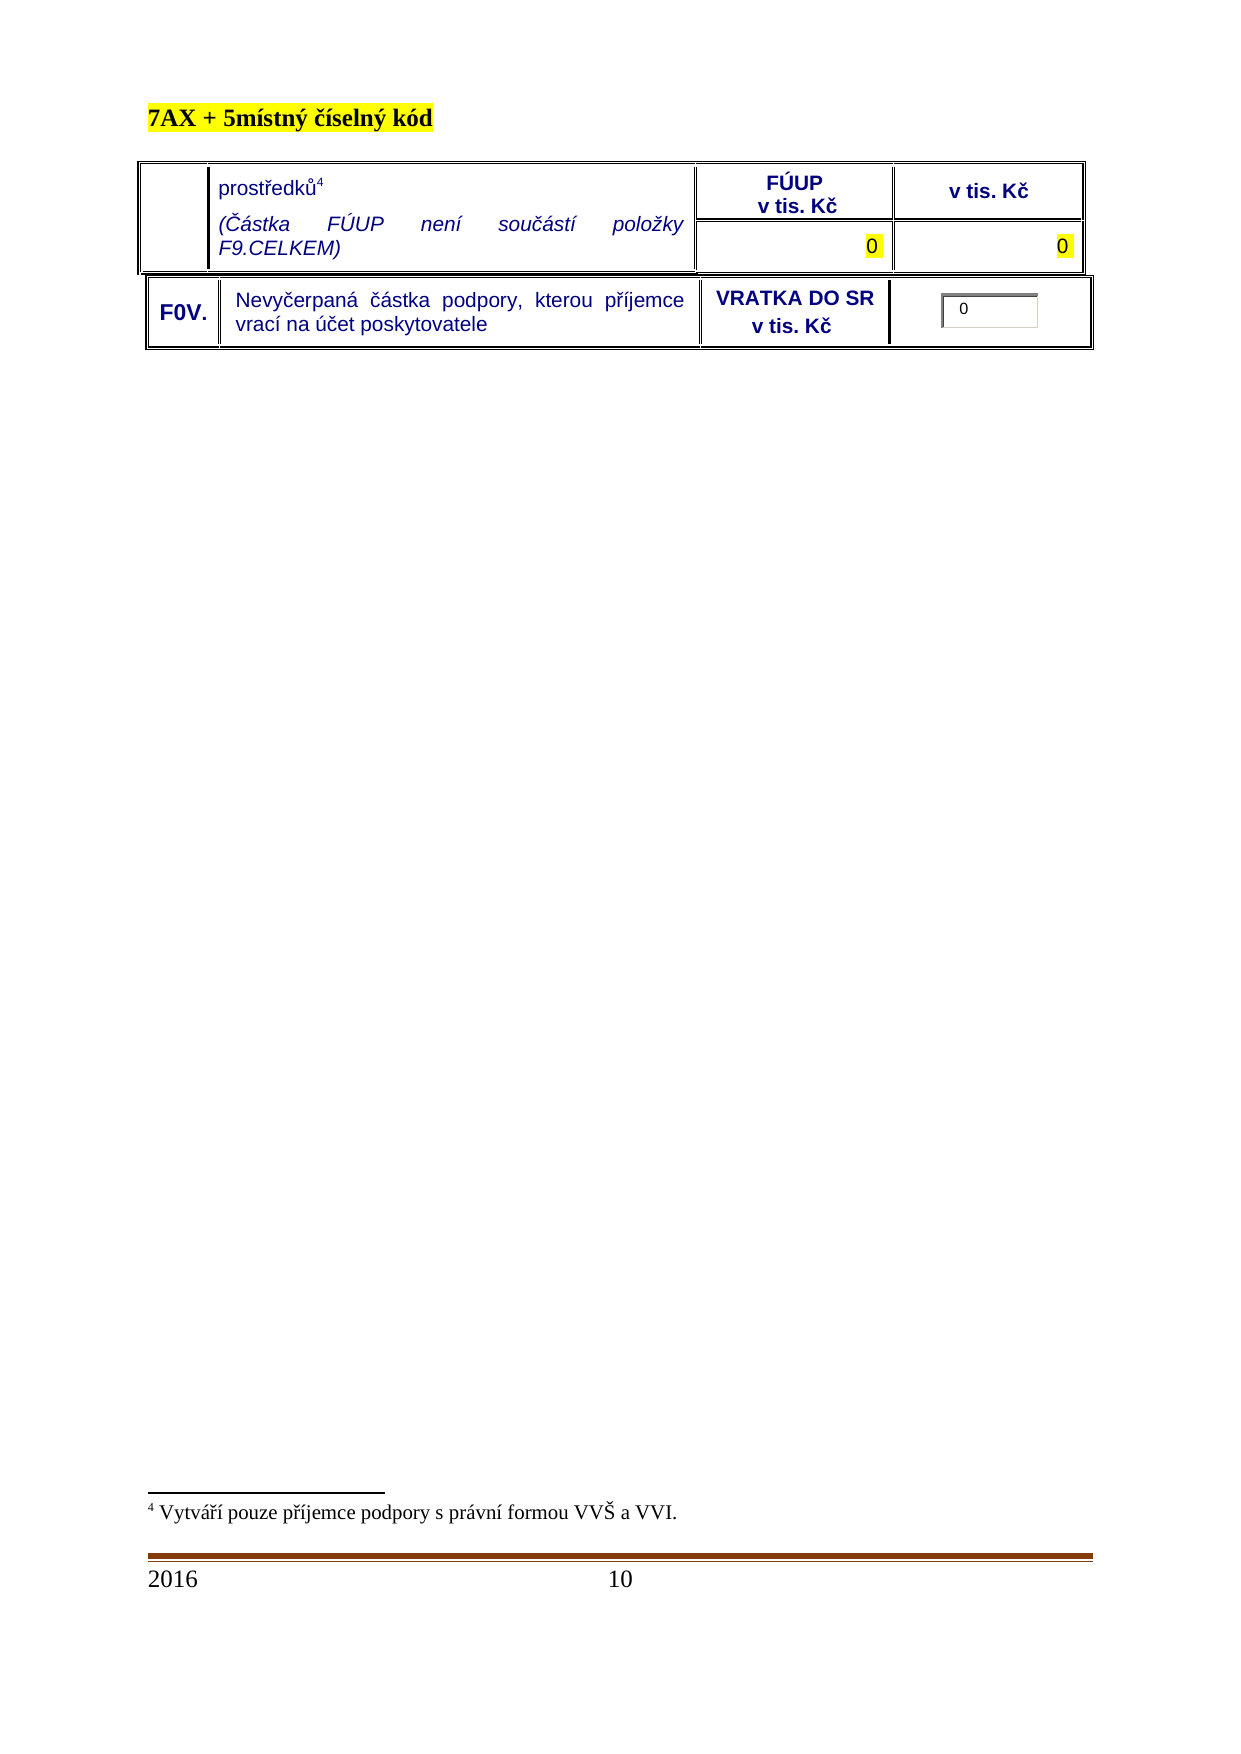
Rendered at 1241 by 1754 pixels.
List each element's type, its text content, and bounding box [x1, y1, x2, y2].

table_cell 0 [894, 218, 1083, 271]
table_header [208, 164, 696, 271]
table_header Nevyčerpaná částka podpory, kterou příjemce vrací na účet poskytovatele [220, 278, 701, 346]
table_header VRATKA DO SR v tis. Kč [701, 278, 889, 346]
table_header [889, 278, 1090, 346]
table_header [696, 164, 893, 218]
table_header F0V. [149, 278, 220, 346]
table_cell 0 [696, 222, 893, 271]
table_header F0. [139, 162, 208, 271]
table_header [894, 164, 1082, 218]
